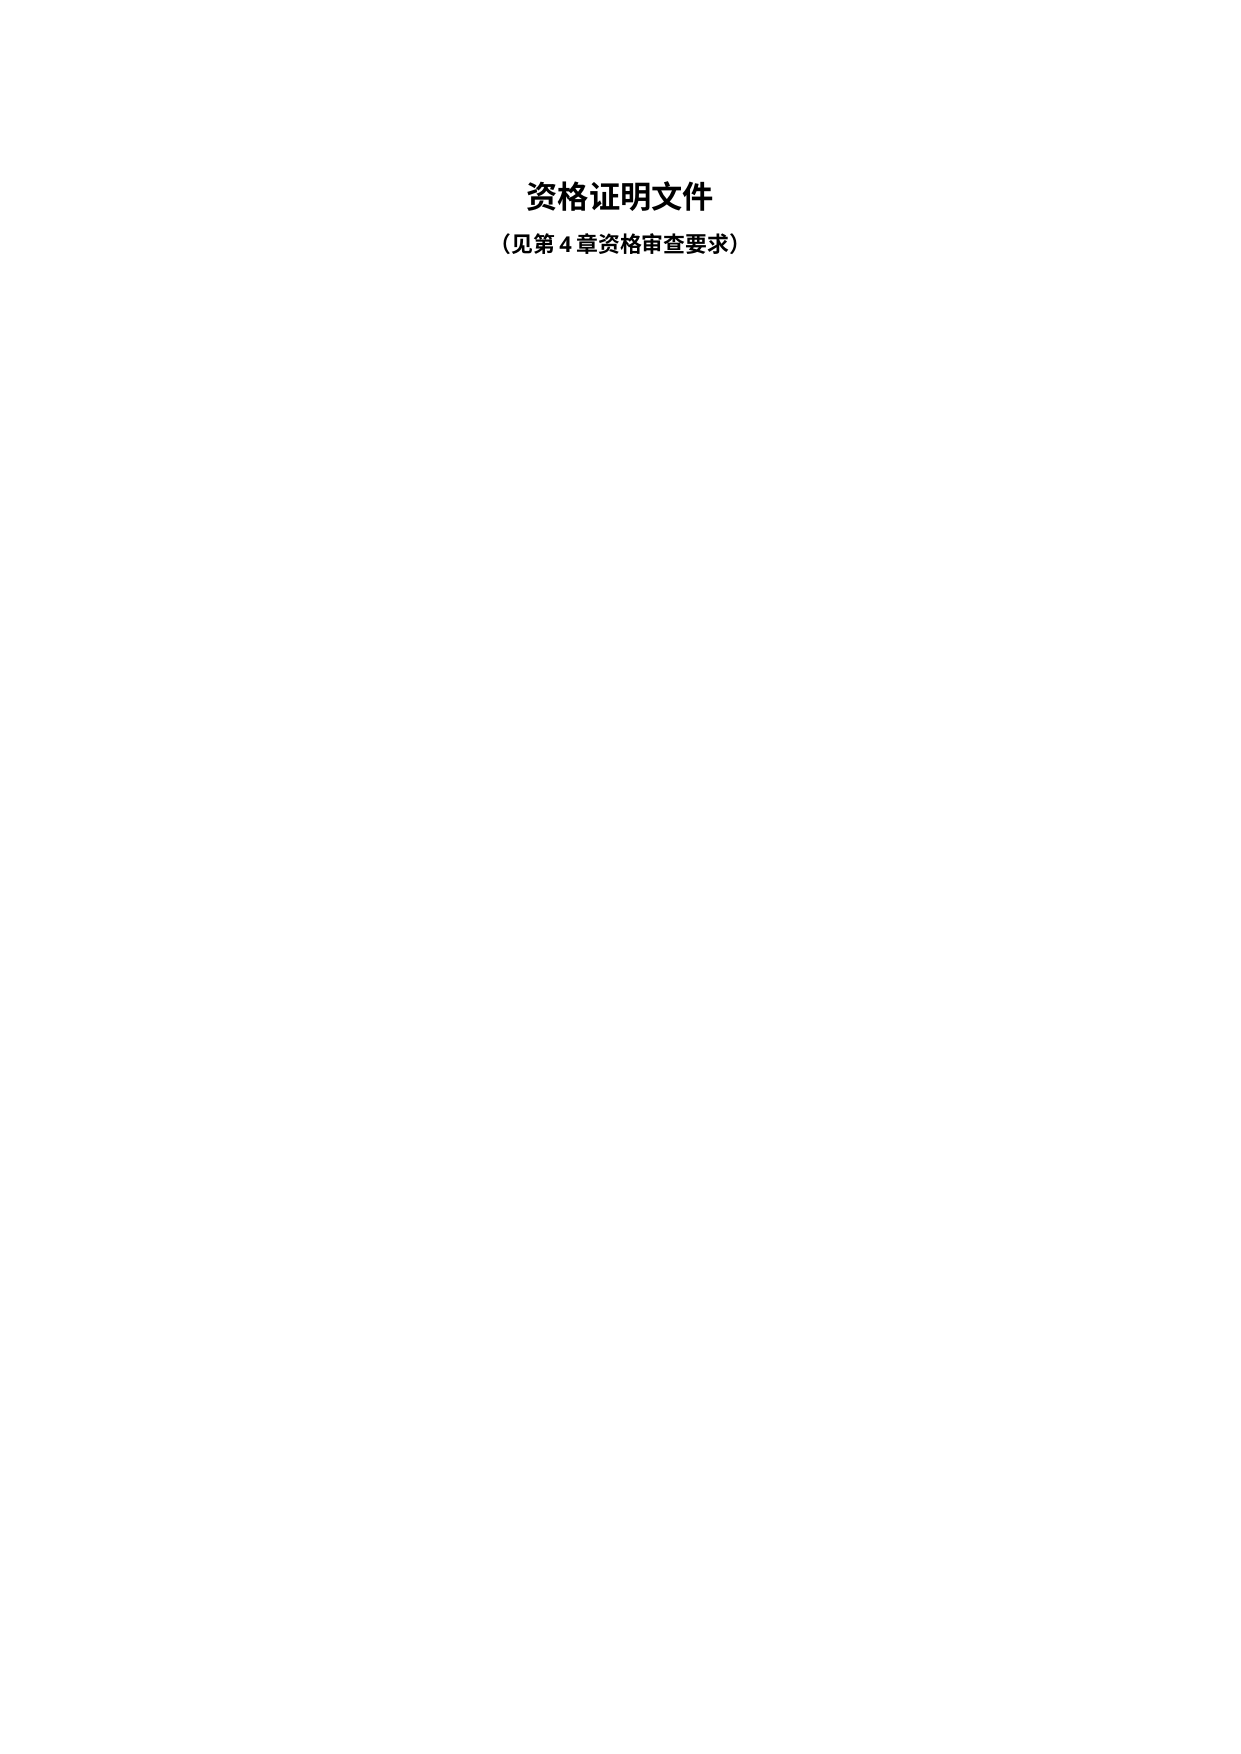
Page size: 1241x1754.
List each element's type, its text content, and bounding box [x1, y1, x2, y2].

text （见第4章资格审查要求） [187, 227, 1053, 259]
text 资格证明文件 [187, 162, 1053, 227]
